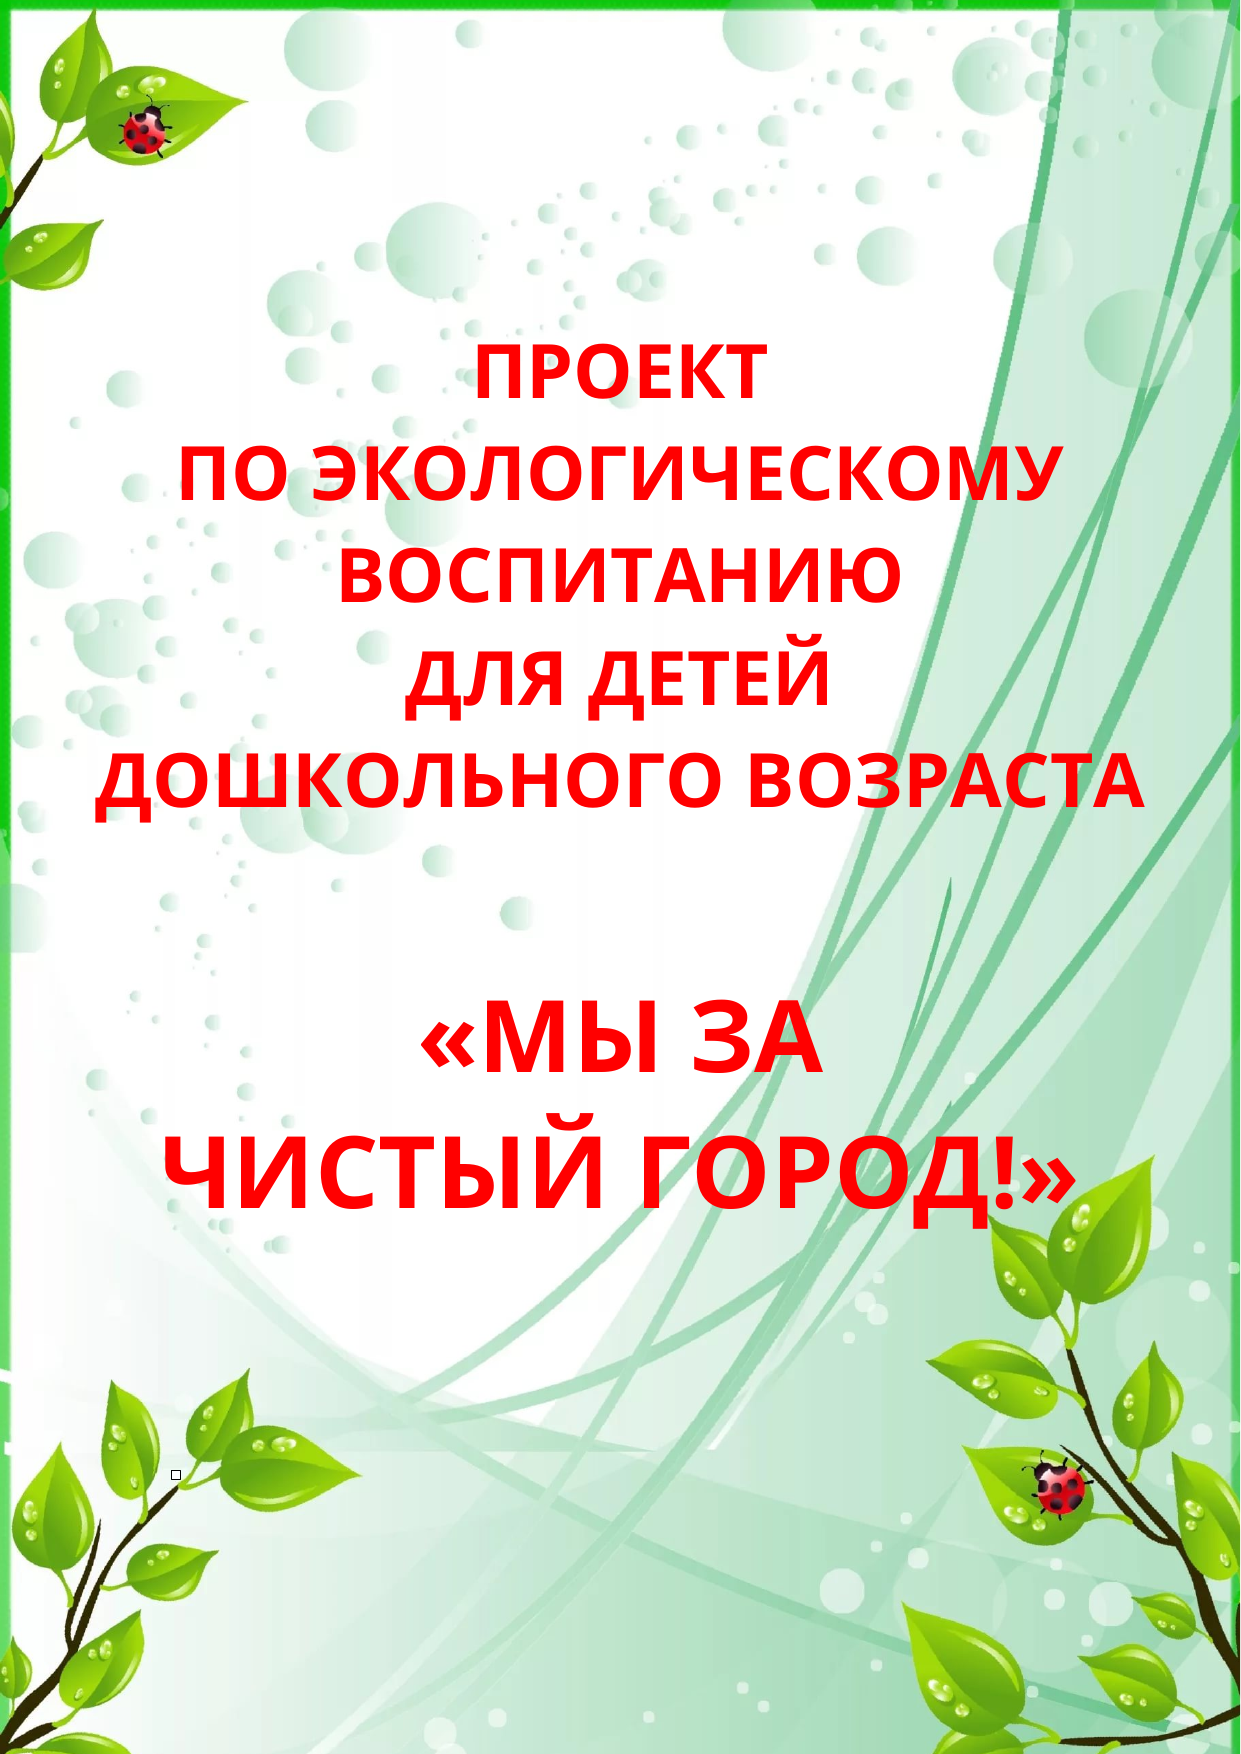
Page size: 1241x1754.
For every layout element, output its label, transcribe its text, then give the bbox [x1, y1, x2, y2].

text ПРОЕКТ [0, 318, 1240, 420]
text ПО ЭКОЛОГИЧЕСКОМУ ВОСПИТАНИЮ [0, 420, 1240, 625]
picture [0, 0, 1241, 1754]
text ДЛЯ ДЕТЕЙ [0, 625, 1240, 727]
text ЧИСТЫЙ ГОРОД!» [0, 1102, 1240, 1238]
text ДОШКОЛЬНОГО ВОЗРАСТА [0, 727, 1240, 829]
text «МЫ ЗА [0, 965, 1240, 1102]
